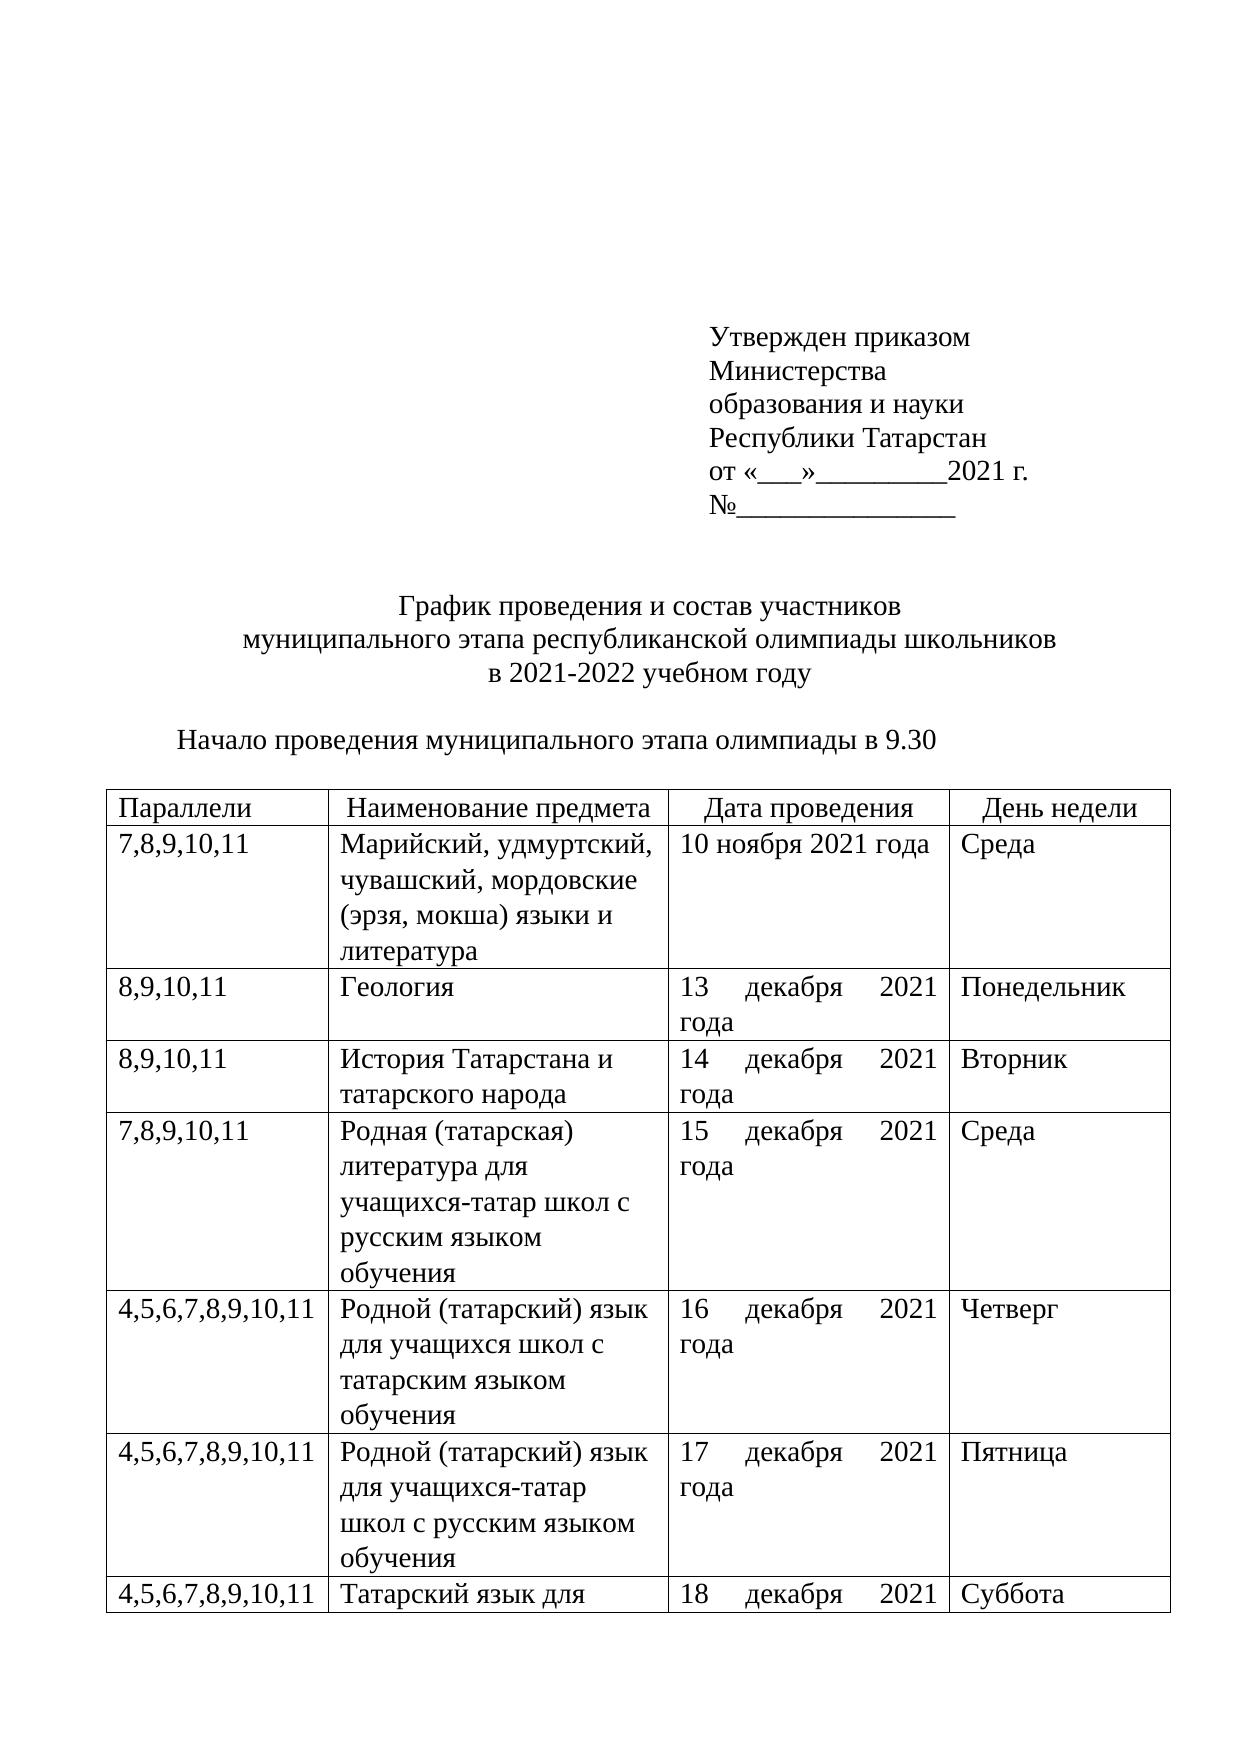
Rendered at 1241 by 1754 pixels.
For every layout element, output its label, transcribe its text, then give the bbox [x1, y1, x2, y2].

table_cell 10 ноября 2021 года [669, 826, 949, 968]
table_cell 8,9,10,11 [107, 969, 328, 1040]
table_cell 8,9,10,11 [107, 1041, 328, 1112]
table_header День недели [950, 790, 1170, 825]
text Утвержден приказом [709, 319, 1181, 353]
table_cell 7,8,9,10,11 [107, 826, 328, 968]
table_cell Марийский, удмуртский, чувашский, мордовские (эрзя, мокша) языки и литература [329, 826, 668, 968]
table_header Параллели [107, 790, 328, 825]
table_cell 13 декабря 2021 года [669, 969, 949, 1040]
text муниципального этапа республиканской олимпиады школьников [118, 621, 1181, 655]
table_cell 4,5,6,7,8,9,10,11 [107, 1577, 328, 1612]
table_cell 7,8,9,10,11 [107, 1113, 328, 1290]
table_cell Среда [950, 1113, 1170, 1290]
table_cell 16 декабря 2021 года [669, 1291, 949, 1433]
table_cell 14 декабря 2021 года [669, 1041, 949, 1112]
table_cell Суббота [950, 1577, 1170, 1612]
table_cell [669, 1577, 949, 1612]
text образования и науки [709, 386, 1181, 420]
text График проведения и состав участников [118, 588, 1181, 621]
text Республики Татарстан [709, 420, 1181, 453]
text Министерства [709, 353, 1181, 386]
table_cell 4,5,6,7,8,9,10,11 [107, 1434, 328, 1576]
table_cell Вторник [950, 1041, 1170, 1112]
table_cell Понедельник [950, 969, 1170, 1040]
table_cell Пятница [950, 1434, 1170, 1576]
table_cell Геология [329, 969, 668, 1040]
table_cell Родная (татарская) литература для учащихся-татар школ с русским языком обучения [329, 1113, 668, 1290]
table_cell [329, 1577, 668, 1612]
table_header Наименование предмета [329, 790, 668, 825]
table_cell История Татарстана и татарского народа [329, 1041, 668, 1112]
text от «___»_________2021 г. №_______________ [709, 453, 1181, 521]
table_header Дата проведения [669, 790, 949, 825]
table_cell Родной (татарский) язык для учащихся-татар школ с русским языком обучения [329, 1434, 668, 1576]
table_cell Среда [950, 826, 1170, 968]
table_cell Родной (татарский) язык для учащихся школ с татарским языком обучения [329, 1291, 668, 1433]
table_cell Четверг [950, 1291, 1170, 1433]
table_cell 17 декабря 2021 года [669, 1434, 949, 1576]
text Начало проведения муниципального этапа олимпиады в 9.30 [118, 722, 1181, 755]
table_cell 15 декабря 2021 года [669, 1113, 949, 1290]
table_cell 4,5,6,7,8,9,10,11 [107, 1291, 328, 1433]
text в 2021-2022 учебном году [118, 655, 1181, 688]
